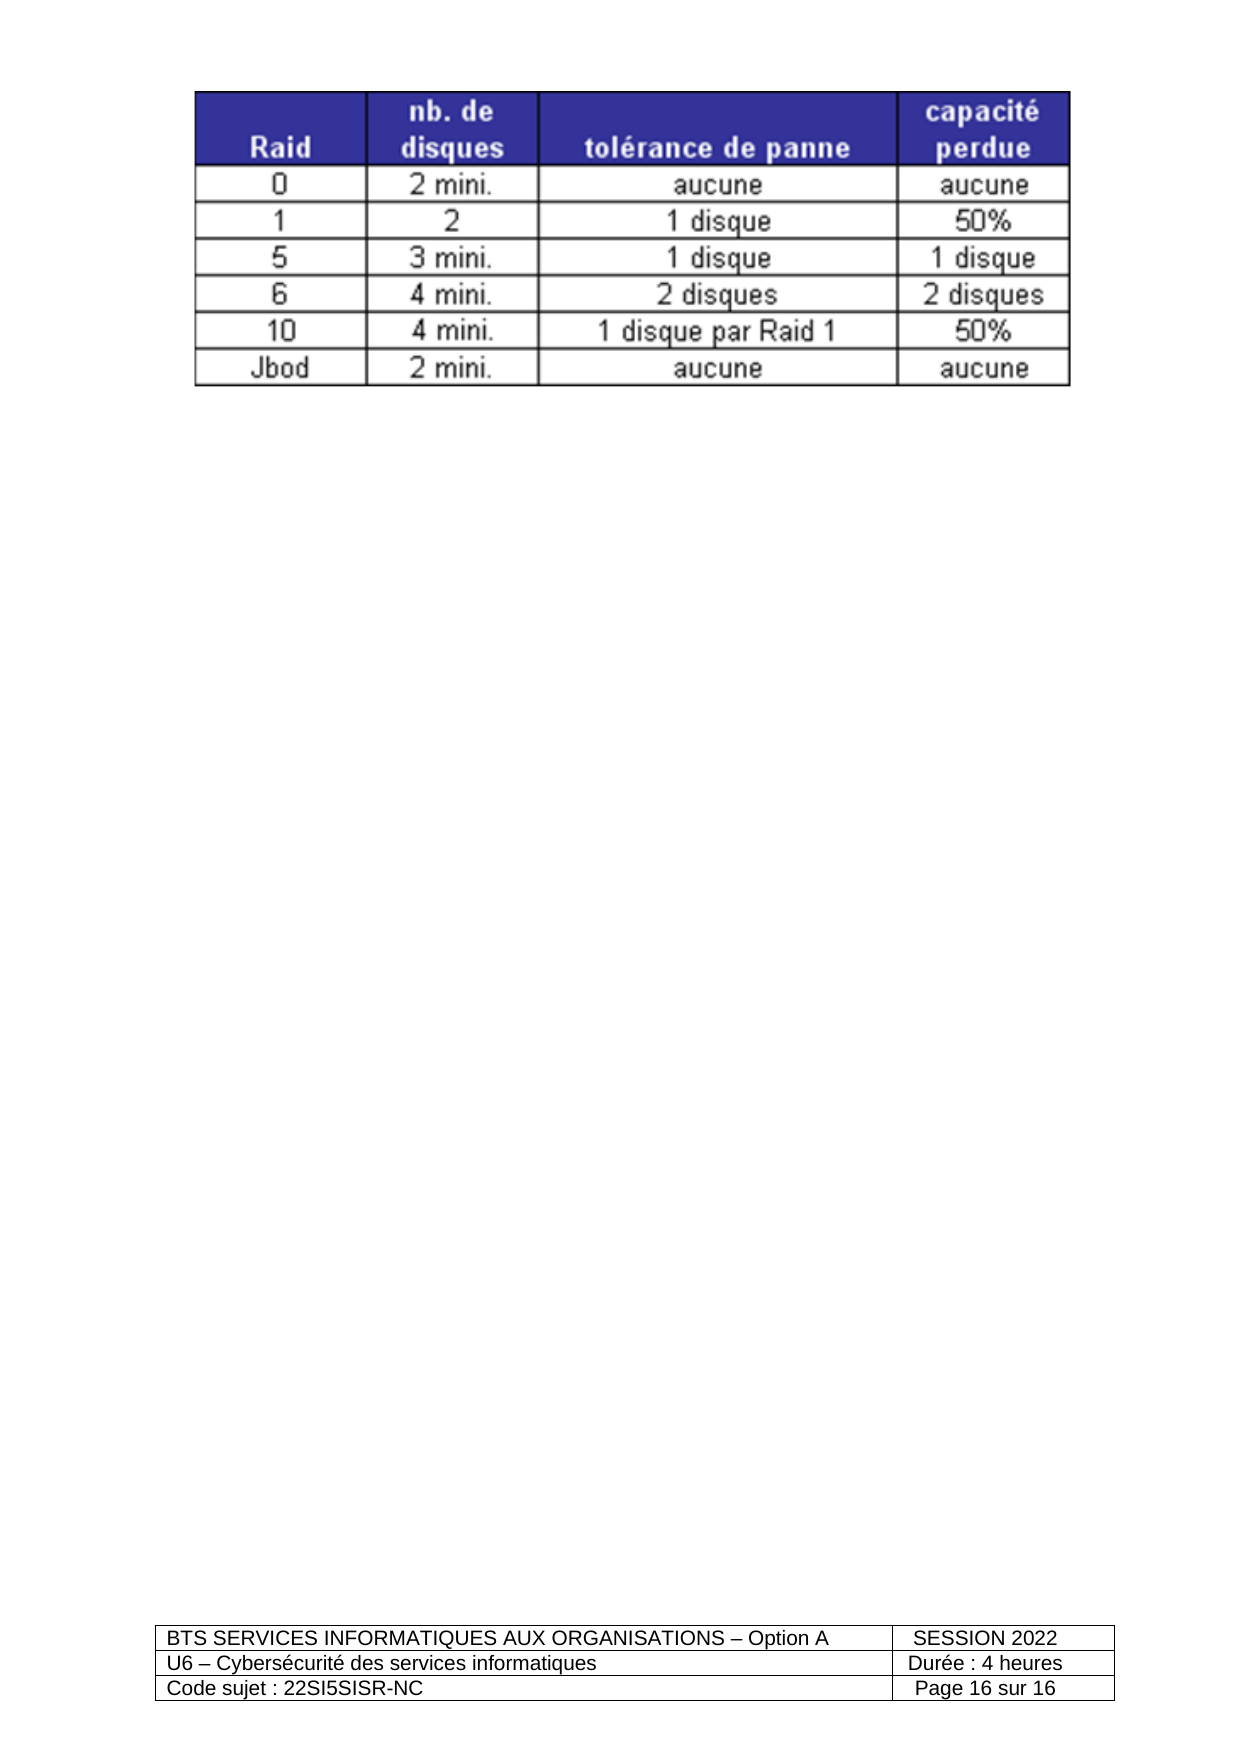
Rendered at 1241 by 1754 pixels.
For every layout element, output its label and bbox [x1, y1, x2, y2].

picture [194, 91, 1075, 390]
